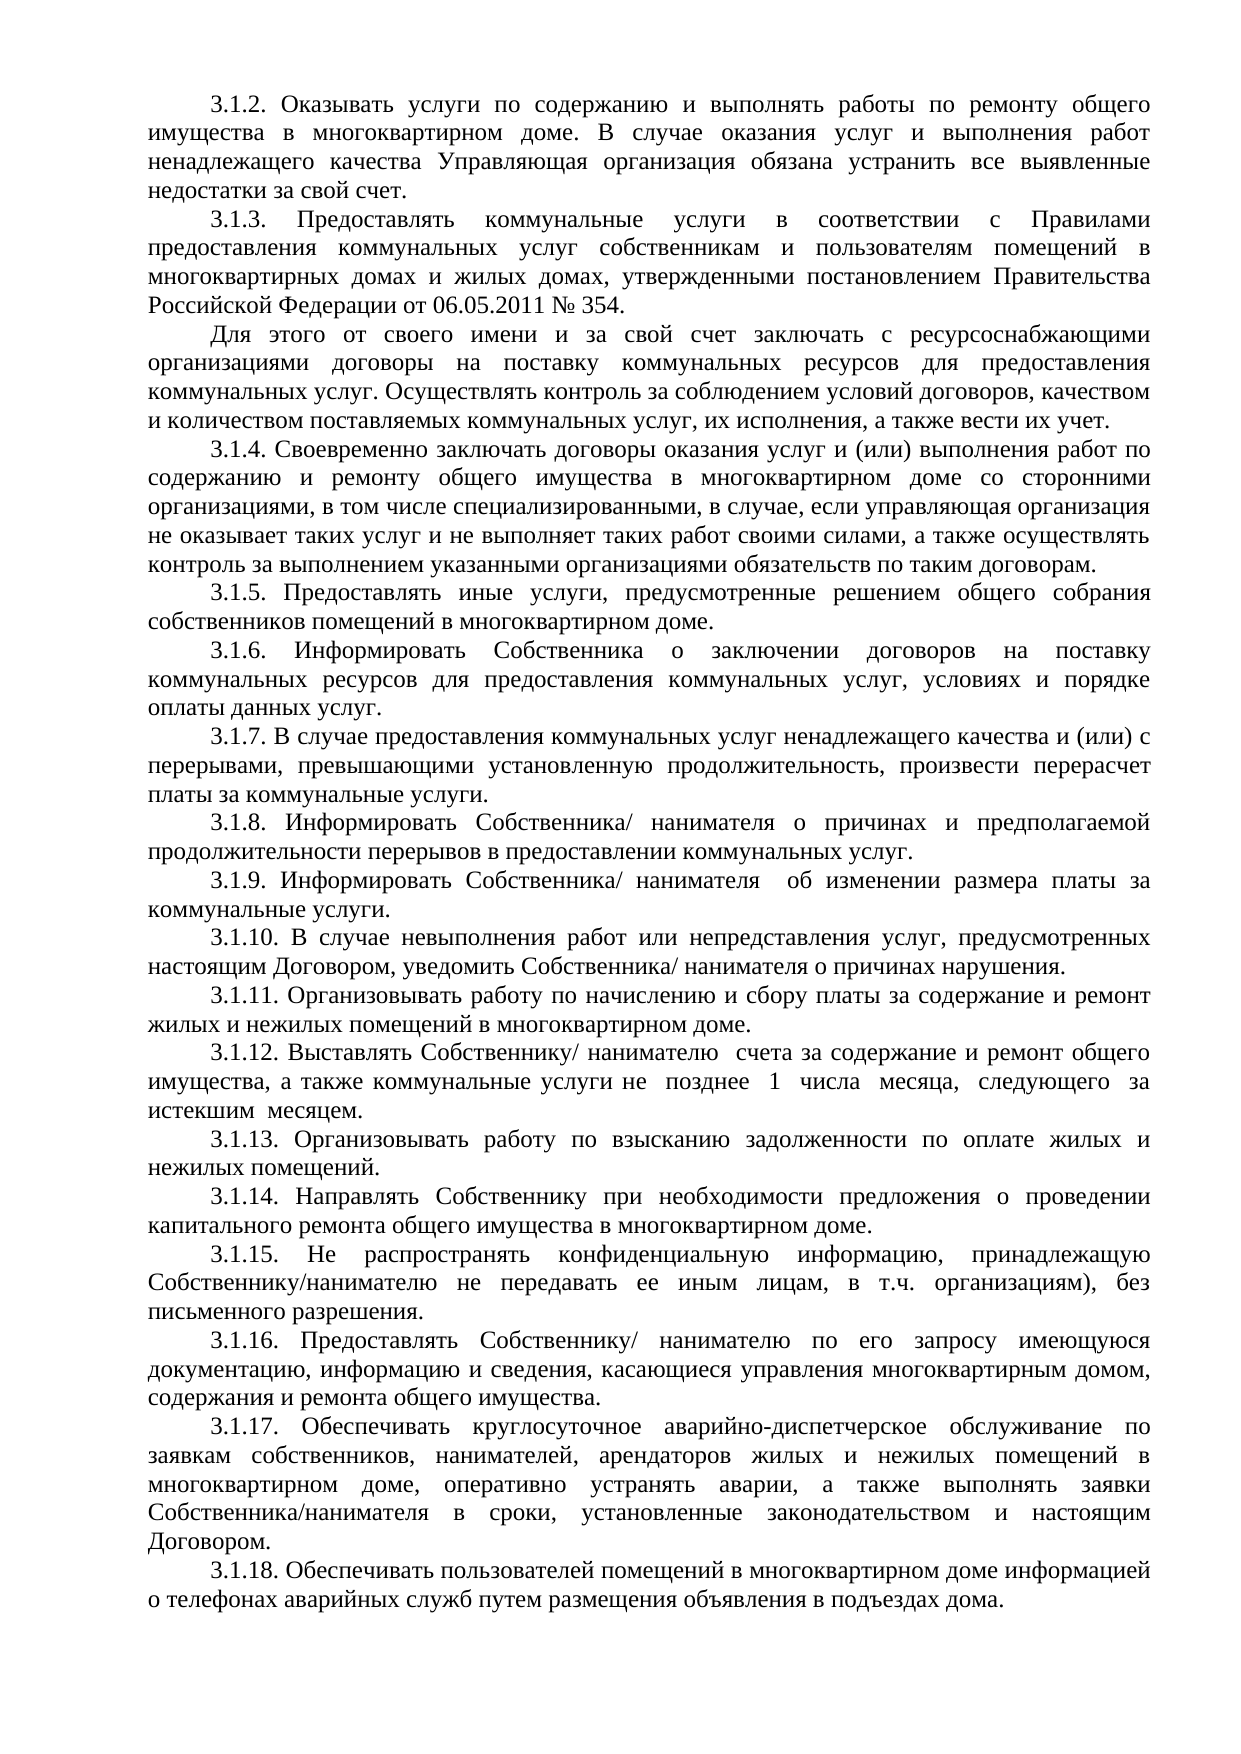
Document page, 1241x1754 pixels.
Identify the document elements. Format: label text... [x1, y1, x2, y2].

text 3.1.17. Обеспечивать круглосуточное аварийно-диспетчерское обслуживание по заявкам собственников, нанимателей, арендаторов жилых и нежилых помещений в многоквартирном доме, оперативно устранять аварии, а также выполнять заявки Собственника/нанимателя в сроки, установленные законодательством и настоящим Договором. [148, 1411, 1152, 1555]
text 3.1.4. Своевременно заключать договоры оказания услуг и (или) выполнения работ по содержанию и ремонту общего имущества в многоквартирном доме со сторонними организациями, в том числе специализированными, в случае, если управляющая организация не оказывает таких услуг и не выполняет таких работ своими силами, а также осуществлять контроль за выполнением указанными организациями обязательств по таким договорам. [148, 434, 1152, 577]
text 3.1.7. В случае предоставления коммунальных услуг ненадлежащего качества и (или) с перерывами, превышающими установленную продолжительность, произвести перерасчет платы за коммунальные услуги. [148, 721, 1152, 807]
text 3.1.3. Предоставлять коммунальные услуги в соответствии с Правилами предоставления коммунальных услуг собственникам и пользователям помещений в многоквартирных домах и жилых домах, утвержденными постановлением Правительства Российской Федерации от 06.05.2011 № 354. [148, 204, 1152, 319]
text 3.1.13. Организовывать работу по взысканию задолженности по оплате жилых и нежилых помещений. [148, 1124, 1152, 1181]
text 3.1.10. В случае невыполнения работ или непредставления услуг, предусмотренных настоящим Договором, уведомить Собственника/ нанимателя о причинах нарушения. [148, 922, 1152, 980]
text 3.1.14. Направлять Собственнику при необходимости предложения о проведении капитального ремонта общего имущества в многоквартирном доме. [148, 1181, 1152, 1239]
text 3.1.6. Информировать Собственника о заключении договоров на поставку коммунальных ресурсов для предоставления коммунальных услуг, условиях и порядке оплаты данных услуг. [148, 635, 1152, 721]
text 3.1.5. Предоставлять иные услуги, предусмотренные решением общего собрания собственников помещений в многоквартирном доме. [148, 577, 1152, 635]
text 3.1.12. Выставлять Собственнику/ нанимателю счета за содержание и ремонт общего имущества, а также коммунальные услуги не позднее 1 числа месяца, следующего за истекшим месяцем. [148, 1037, 1152, 1124]
text 3.1.15. Не распространять конфиденциальную информацию, принадлежащую Собственнику/нанимателю не передавать ее иным лицам, в т.ч. организациям), без письменного разрешения. [148, 1239, 1152, 1325]
text 3.1.16. Предоставлять Собственнику/ нанимателю по его запросу имеющуюся документацию, информацию и сведения, касающиеся управления многоквартирным домом, содержания и ремонта общего имущества. [148, 1325, 1152, 1411]
text 3.1.8. Информировать Собственника/ нанимателя о причинах и предполагаемой продолжительности перерывов в предоставлении коммунальных услуг. [148, 807, 1152, 865]
text Для этого от своего имени и за свой счет заключать с ресурсоснабжающими организациями договоры на поставку коммунальных ресурсов для предоставления коммунальных услуг. Осуществлять контроль за соблюдением условий договоров, качеством и количеством поставляемых коммунальных услуг, их исполнения, а также вести их учет. [148, 319, 1152, 434]
text 3.1.2. Оказывать услуги по содержанию и выполнять работы по ремонту общего имущества в многоквартирном доме. В случае оказания услуг и выполнения работ ненадлежащего качества Управляющая организация обязана устранить все выявленные недостатки за свой счет. [148, 89, 1152, 204]
text 3.1.18. Обеспечивать пользователей помещений в многоквартирном доме информацией о телефонах аварийных служб путем размещения объявления в подъездах дома. [148, 1555, 1152, 1612]
text 3.1.11. Организовывать работу по начислению и сбору платы за содержание и ремонт жилых и нежилых помещений в многоквартирном доме. [148, 980, 1152, 1037]
text 3.1.9. Информировать Собственника/ нанимателя об изменении размера платы за коммунальные услуги. [148, 865, 1152, 922]
